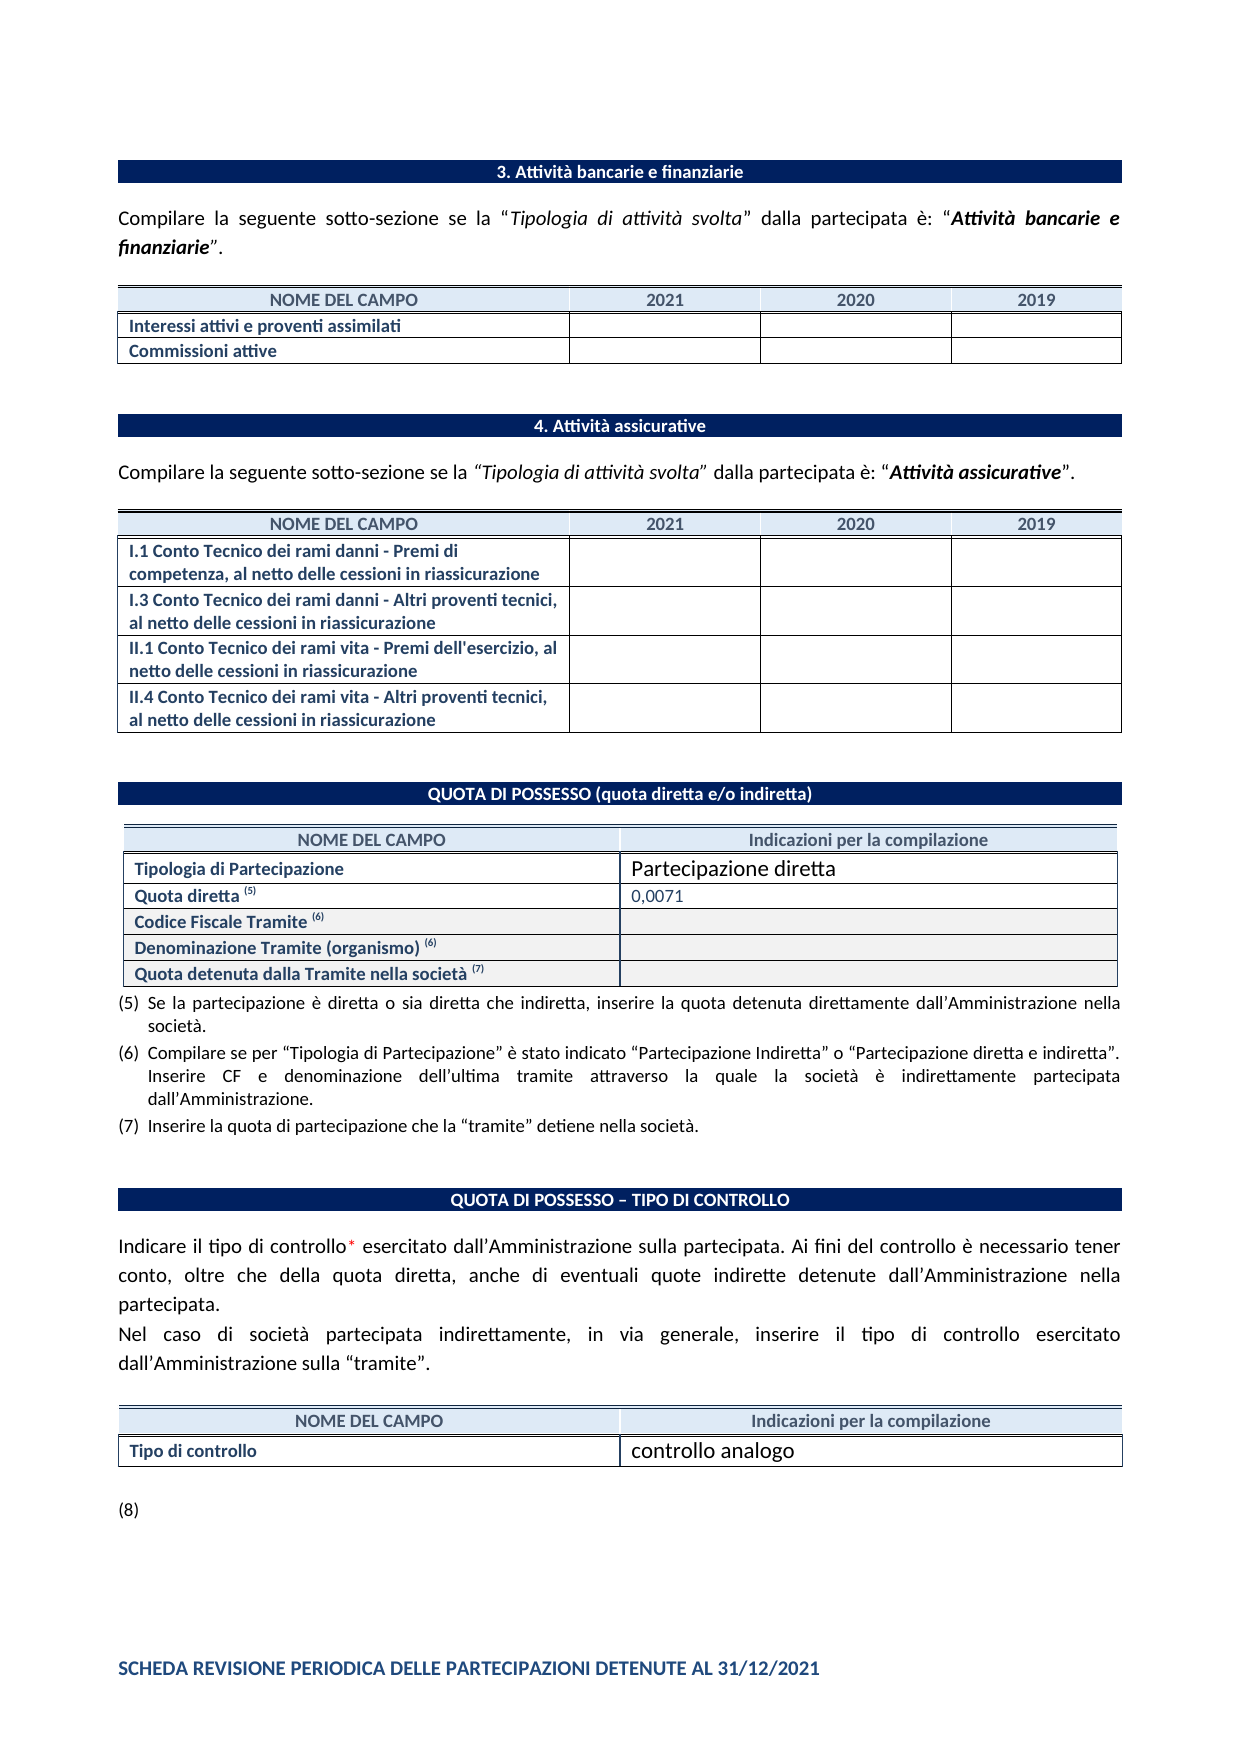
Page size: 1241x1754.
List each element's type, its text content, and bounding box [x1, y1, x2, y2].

list Compilare se per “Tipologia di Partecipazione” è stato indicato “Partecipazione Indiretta” o “Partecipazione diretta e indiretta”. Inserire CF e denominazione dell’ultima tramite attraverso la quale la società è indirettamente partecipata dall’Amministrazione. [118, 1041, 1122, 1110]
table_cell Commissioni attive [118, 338, 569, 363]
table_cell [570, 314, 760, 337]
table_header NOME DEL CAMPO [119, 1409, 619, 1433]
table_cell I.3 Conto Tecnico dei rami danni - Altri proventi tecnici, al netto delle cessioni in riassicurazione [118, 587, 569, 634]
table_header 2021 [570, 288, 760, 311]
table_header NOME DEL CAMPO [118, 513, 569, 535]
table_cell Tipologia di Partecipazione [124, 854, 619, 882]
table_cell Interessi attivi e proventi assimilati [118, 314, 569, 337]
table_cell [952, 636, 1121, 683]
table_cell II.4 Conto Tecnico dei rami vita - Altri proventi tecnici, al netto delle cessioni in riassicurazione [118, 684, 569, 732]
text QUOTA DI POSSESSO (quota diretta e/o indiretta) [118, 782, 1122, 805]
table_header 2020 [761, 513, 951, 535]
table_header 2021 [570, 513, 760, 535]
table_cell [761, 636, 951, 683]
table_header 2020 [761, 288, 951, 311]
table_header 2019 [952, 513, 1122, 535]
table_cell [761, 314, 951, 337]
table_cell Codice Fiscale Tramite (6) [124, 909, 619, 934]
table_cell [761, 539, 951, 586]
table_cell [570, 539, 760, 586]
text Nel caso di società partecipata indirettamente, in via generale, inserire il tipo di controllo esercitato dall’Amministrazione sulla “tramite”. [118, 1317, 1122, 1375]
table_header Indicazioni per la compilazione [621, 1409, 1122, 1433]
table_cell Denominazione Tramite (organismo) (6) [124, 935, 619, 960]
table_cell [761, 587, 951, 634]
table_cell [952, 587, 1121, 634]
table_cell [570, 684, 760, 732]
table_cell [761, 684, 951, 732]
table_cell [621, 935, 1117, 960]
table_cell [761, 338, 951, 363]
table_cell II.1 Conto Tecnico dei rami vita - Premi dell'esercizio, al netto delle cessioni in riassicurazione [118, 636, 569, 683]
text Compilare la seguente sotto-sezione se la “Tipologia di attività svolta” dalla partecipata è: “Attività bancarie e finanziarie”. [118, 202, 1122, 260]
table_cell [952, 539, 1121, 586]
table_header NOME DEL CAMPO [124, 828, 619, 851]
text Compilare la seguente sotto-sezione se la “Tipologia di attività svolta” dalla partecipata è: “Attività assicurative”. [118, 455, 1122, 484]
text QUOTA DI POSSESSO – TIPO DI CONTROLLO [118, 1188, 1122, 1211]
table_cell [952, 338, 1121, 363]
table_cell [570, 338, 760, 363]
table_cell Tipo di controllo [119, 1437, 619, 1466]
table_cell 0,0071 [621, 884, 1117, 908]
table_cell I.1 Conto Tecnico dei rami danni - Premi di competenza, al netto delle cessioni in riassicurazione [118, 539, 569, 586]
text 3. Attività bancarie e finanziarie [118, 160, 1122, 183]
table_cell [570, 587, 760, 634]
table_cell [952, 314, 1121, 337]
table_cell [952, 684, 1121, 732]
table_header NOME DEL CAMPO [118, 288, 569, 311]
table_cell [570, 636, 760, 683]
table_cell Quota detenuta dalla Tramite nella società (7) [124, 961, 619, 986]
table_header Indicazioni per la compilazione [621, 828, 1117, 851]
table_cell [621, 909, 1117, 934]
table_header 2019 [952, 288, 1122, 311]
table_cell [621, 961, 1117, 986]
table_cell Quota diretta (5) [124, 884, 619, 908]
text 4. Attività assicurative [118, 414, 1122, 437]
text Indicare il tipo di controllo* esercitato dall’Amministrazione sulla partecipata. Ai fini del controllo è necessario tener conto, oltre che della quota diretta, anche di eventuali quote indirette detenute dall’Amministrazione nella partecipata. [118, 1229, 1122, 1317]
list Se la partecipazione è diretta o sia diretta che indiretta, inserire la quota detenuta direttamente dall’Amministrazione nella società. [118, 991, 1122, 1037]
list Inserire la quota di partecipazione che la “tramite” detiene nella società. [118, 1114, 1122, 1137]
